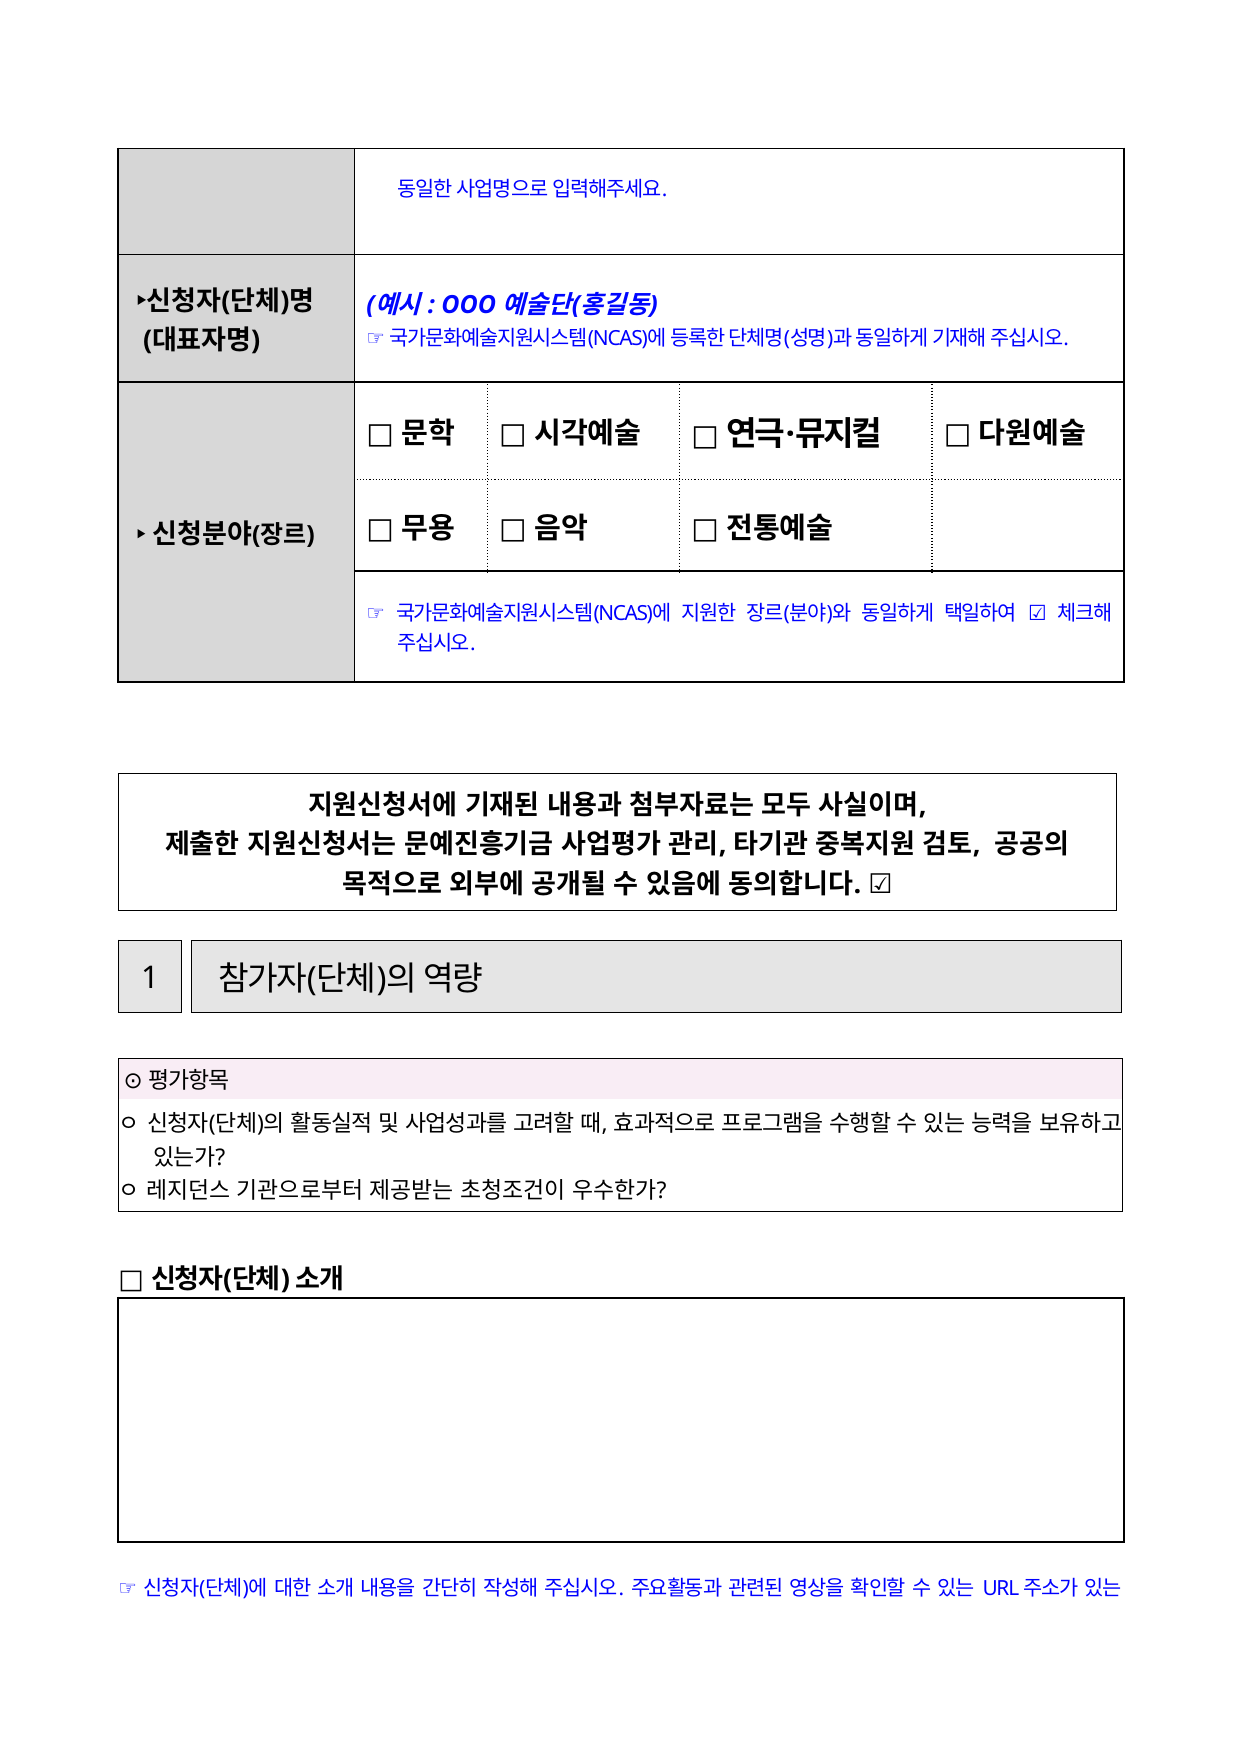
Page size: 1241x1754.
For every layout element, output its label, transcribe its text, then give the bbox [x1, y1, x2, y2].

table_header 참가자(단체)의 역량 [192, 941, 1121, 1012]
table_cell □ 문학 [355, 383, 487, 478]
table_cell □ 음악 [487, 479, 679, 570]
table_cell ㅇ 신청자(단체)의 활동실적 및 사업성과를 고려할 때, 효과적으로 프로그램을 수행할 수 있는 능력을 보유하고 있는가? ㅇ 레지던스 기관으로부터 제공받는 초청조건이 우수한가? [119, 1099, 1122, 1211]
table_cell □ 다원예술 [932, 383, 1123, 478]
table_header [119, 1299, 1123, 1541]
table_cell (예시 : OOO 예술단(홍길동) ☞ 국가문화예술지원시스템(NCAS)에 등록한 단체명(성명)과 동일하게 기재해 주십시오. [355, 255, 1123, 381]
table_cell ☞ 국가문화예술지원시스템(NCAS)에 지원한 장르(분야)와 동일하게 택일하여 ☑ 체크해 주십시오. [355, 572, 1123, 681]
table_cell □ 시각예술 [487, 383, 679, 478]
table_header 지원신청서에 기재된 내용과 첨부자료는 모두 사실이며, 제출한 지원신청서는 문예진흥기금 사업평가 관리, 타기관 중복지원 검토, 공공의 목적으로 외부에 공개될 수 있음에 동의합니다. ☑ [119, 774, 1116, 910]
table_cell □ 무용 [355, 479, 487, 570]
text □ 신청자(단체) 소개 [118, 1257, 1122, 1297]
table_cell □ 연극·뮤지컬 [679, 383, 932, 478]
table_header [182, 940, 191, 1012]
table_cell □ 전통예술 [679, 479, 932, 570]
table_header ⊙ 평가항목 [119, 1059, 1122, 1099]
table_cell ‣신청자(단체)명 (대표자명) [119, 255, 354, 381]
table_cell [355, 149, 1123, 254]
table_header 1 [119, 941, 181, 1012]
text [118, 1571, 1122, 1602]
table_cell ‣ 신청사업명 [119, 149, 354, 254]
table_cell ‣ 신청분야(장르) [119, 383, 354, 681]
table_cell [932, 479, 1123, 570]
